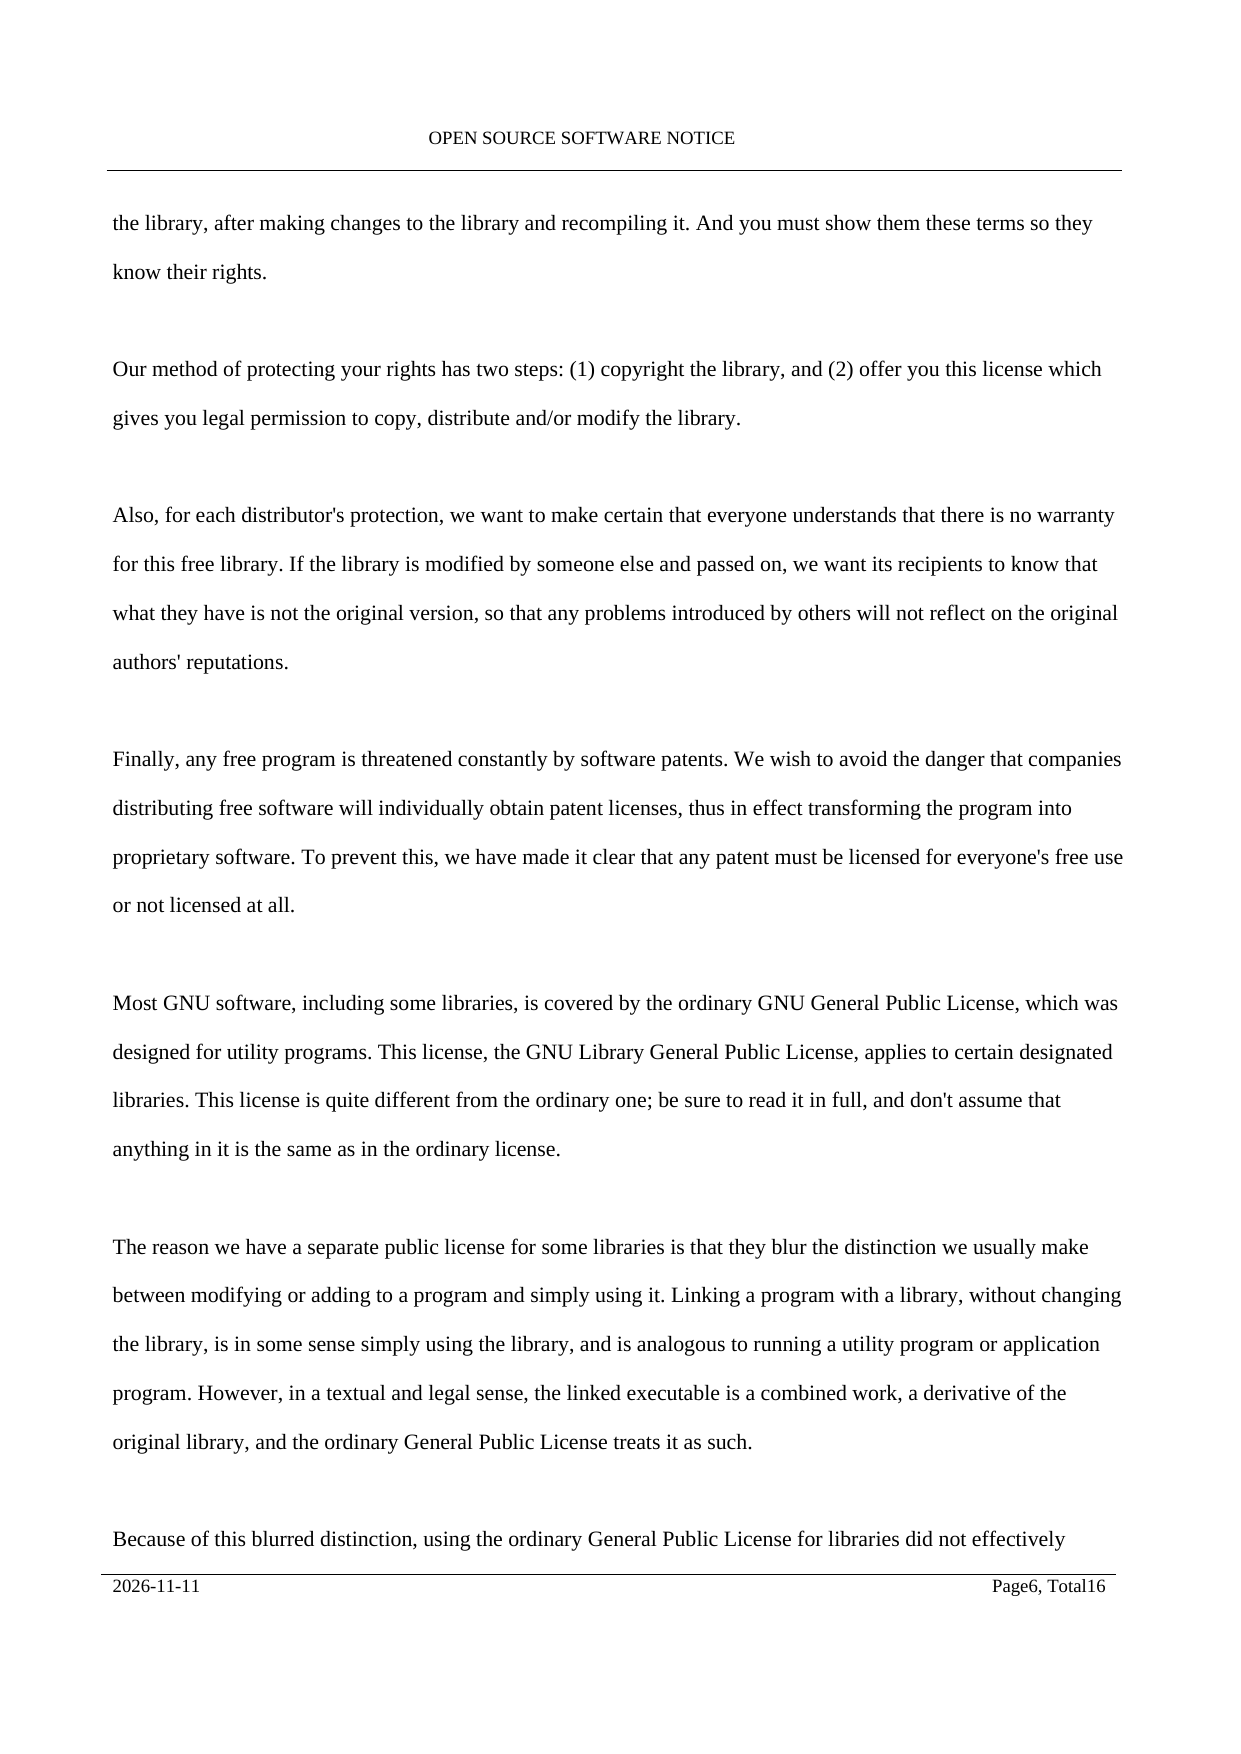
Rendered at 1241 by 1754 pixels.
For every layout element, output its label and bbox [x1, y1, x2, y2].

text [112, 206, 1128, 1555]
